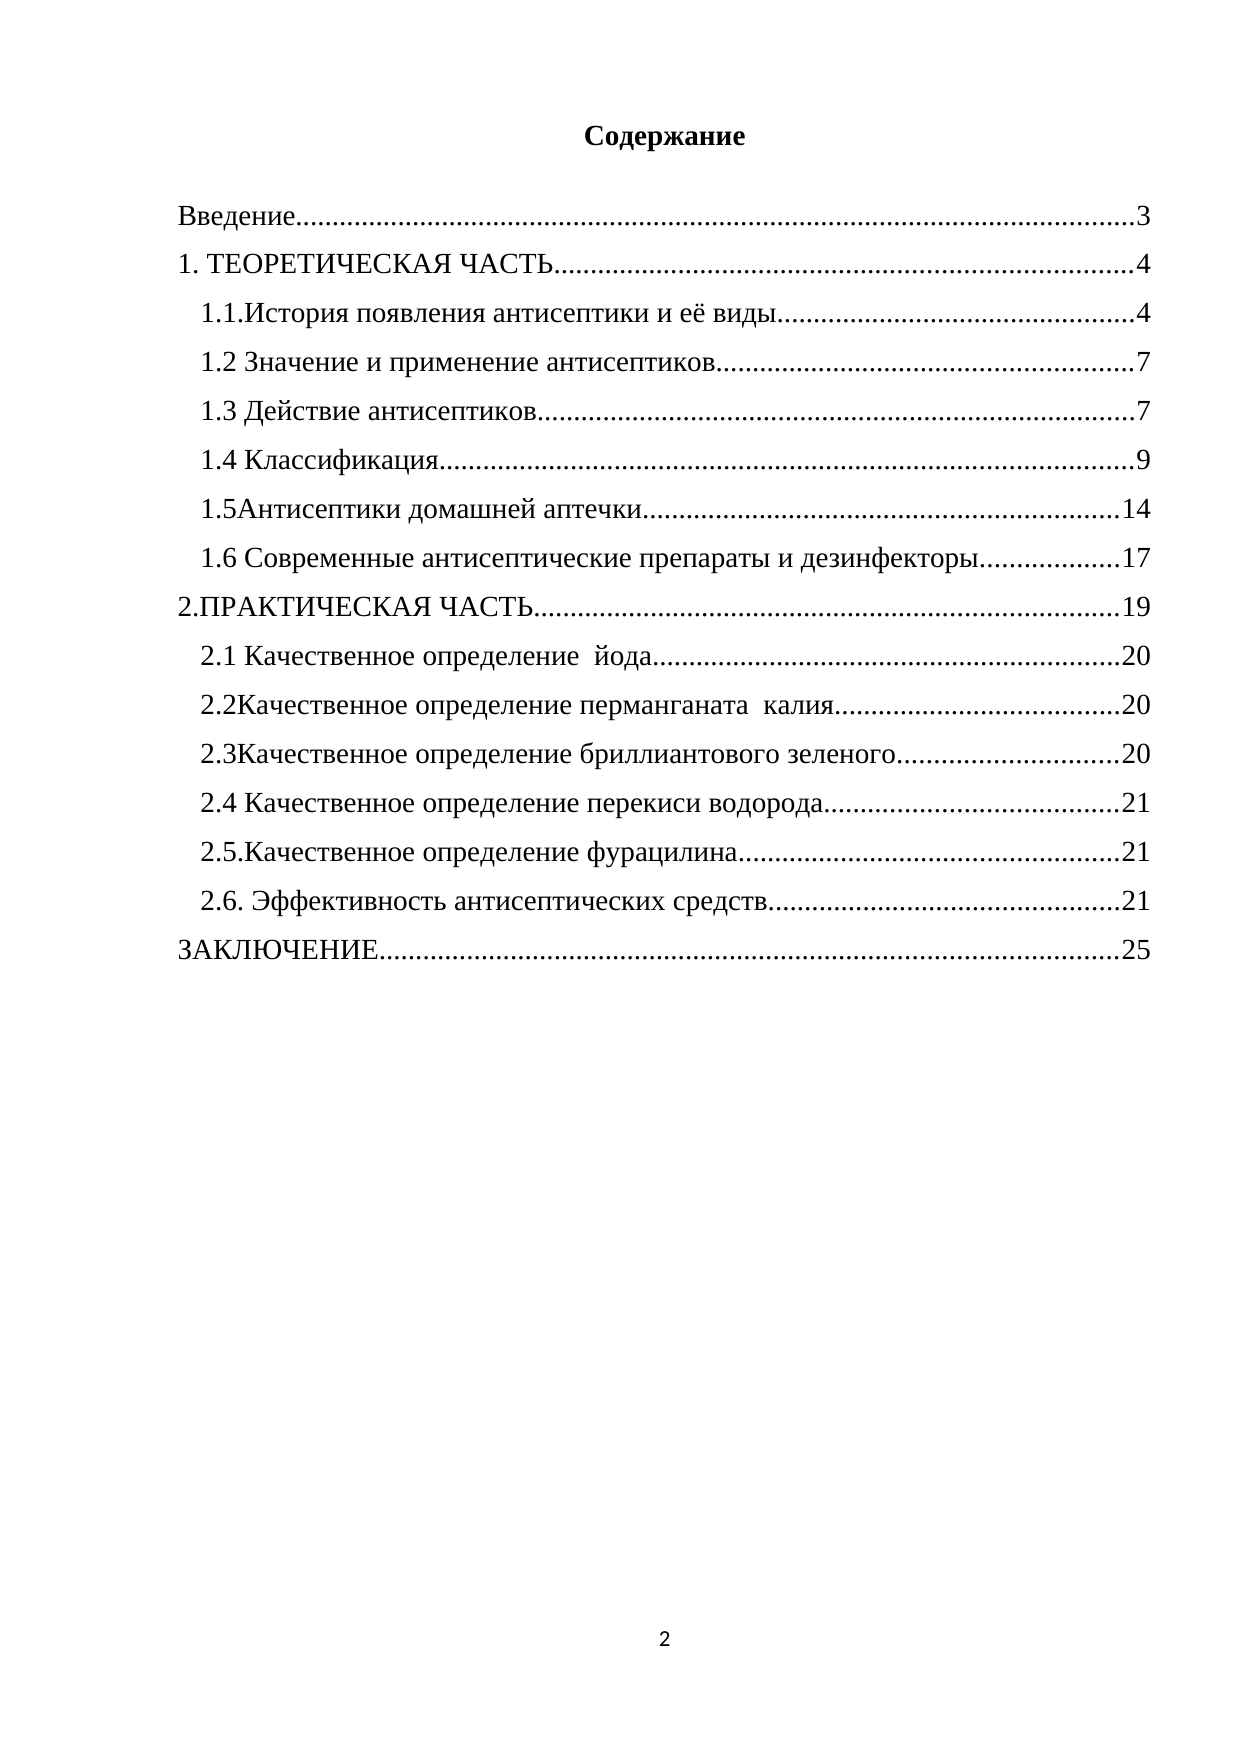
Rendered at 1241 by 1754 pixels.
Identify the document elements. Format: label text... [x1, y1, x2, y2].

text 2.4 Качественное определение перекиси водорода 21 [200, 785, 1152, 819]
text 1.6 Современные антисептические препараты и дезинфекторы 17 [200, 540, 1152, 574]
text 2.5.Качественное определение фурацилина 21 [200, 834, 1152, 868]
text 1.4 Классификация 9 [200, 442, 1152, 476]
text 1.5Антисептики домашней аптечки 14 [200, 491, 1152, 525]
text 1.1.История появления антисептики и её виды. 4 [200, 296, 1152, 329]
text 1. ТЕОРЕТИЧЕСКАЯ ЧАСТЬ 4 [177, 247, 1152, 280]
text 1.3 Действие антисептиков 7 [200, 393, 1152, 427]
text 1.2 Значение и применение антисептиков. 7 [200, 344, 1152, 378]
text 2.1 Качественное определение йода 20 [200, 638, 1152, 672]
text Введение 3 [177, 198, 1152, 231]
text Содержание [177, 118, 1152, 152]
text 2.6. Эффективность антисептических средств. 21 [200, 883, 1152, 917]
text ЗАКЛЮЧЕНИЕ 25 [177, 932, 1152, 966]
text 2.ПРАКТИЧЕСКАЯ ЧАСТЬ 19 [177, 589, 1152, 623]
text 2.2Качественное определение перманганата калия 20 [200, 687, 1152, 721]
text 2.3Качественное определение бриллиантового зеленого 20 [200, 736, 1152, 770]
